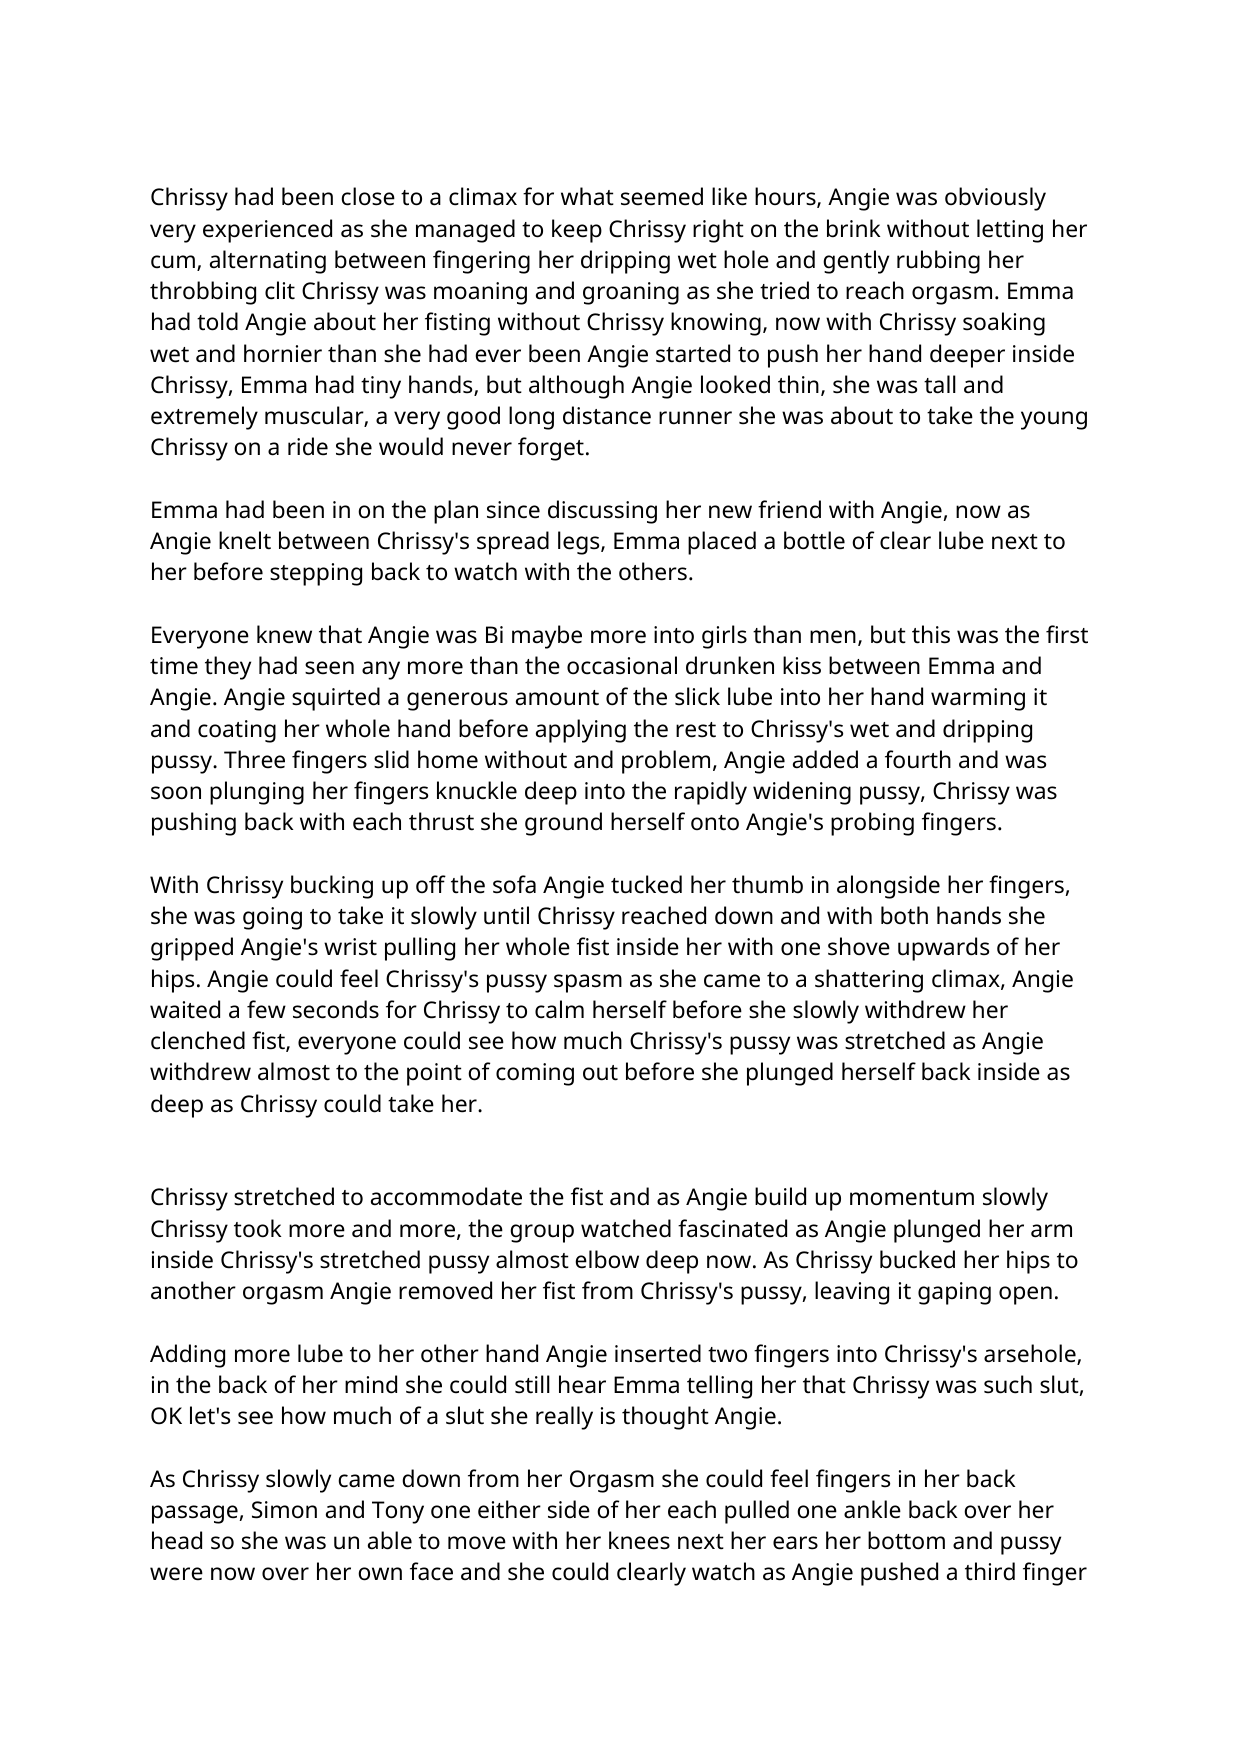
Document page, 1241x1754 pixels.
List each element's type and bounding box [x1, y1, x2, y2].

text [150, 1181, 1090, 1587]
text [150, 150, 1090, 1119]
